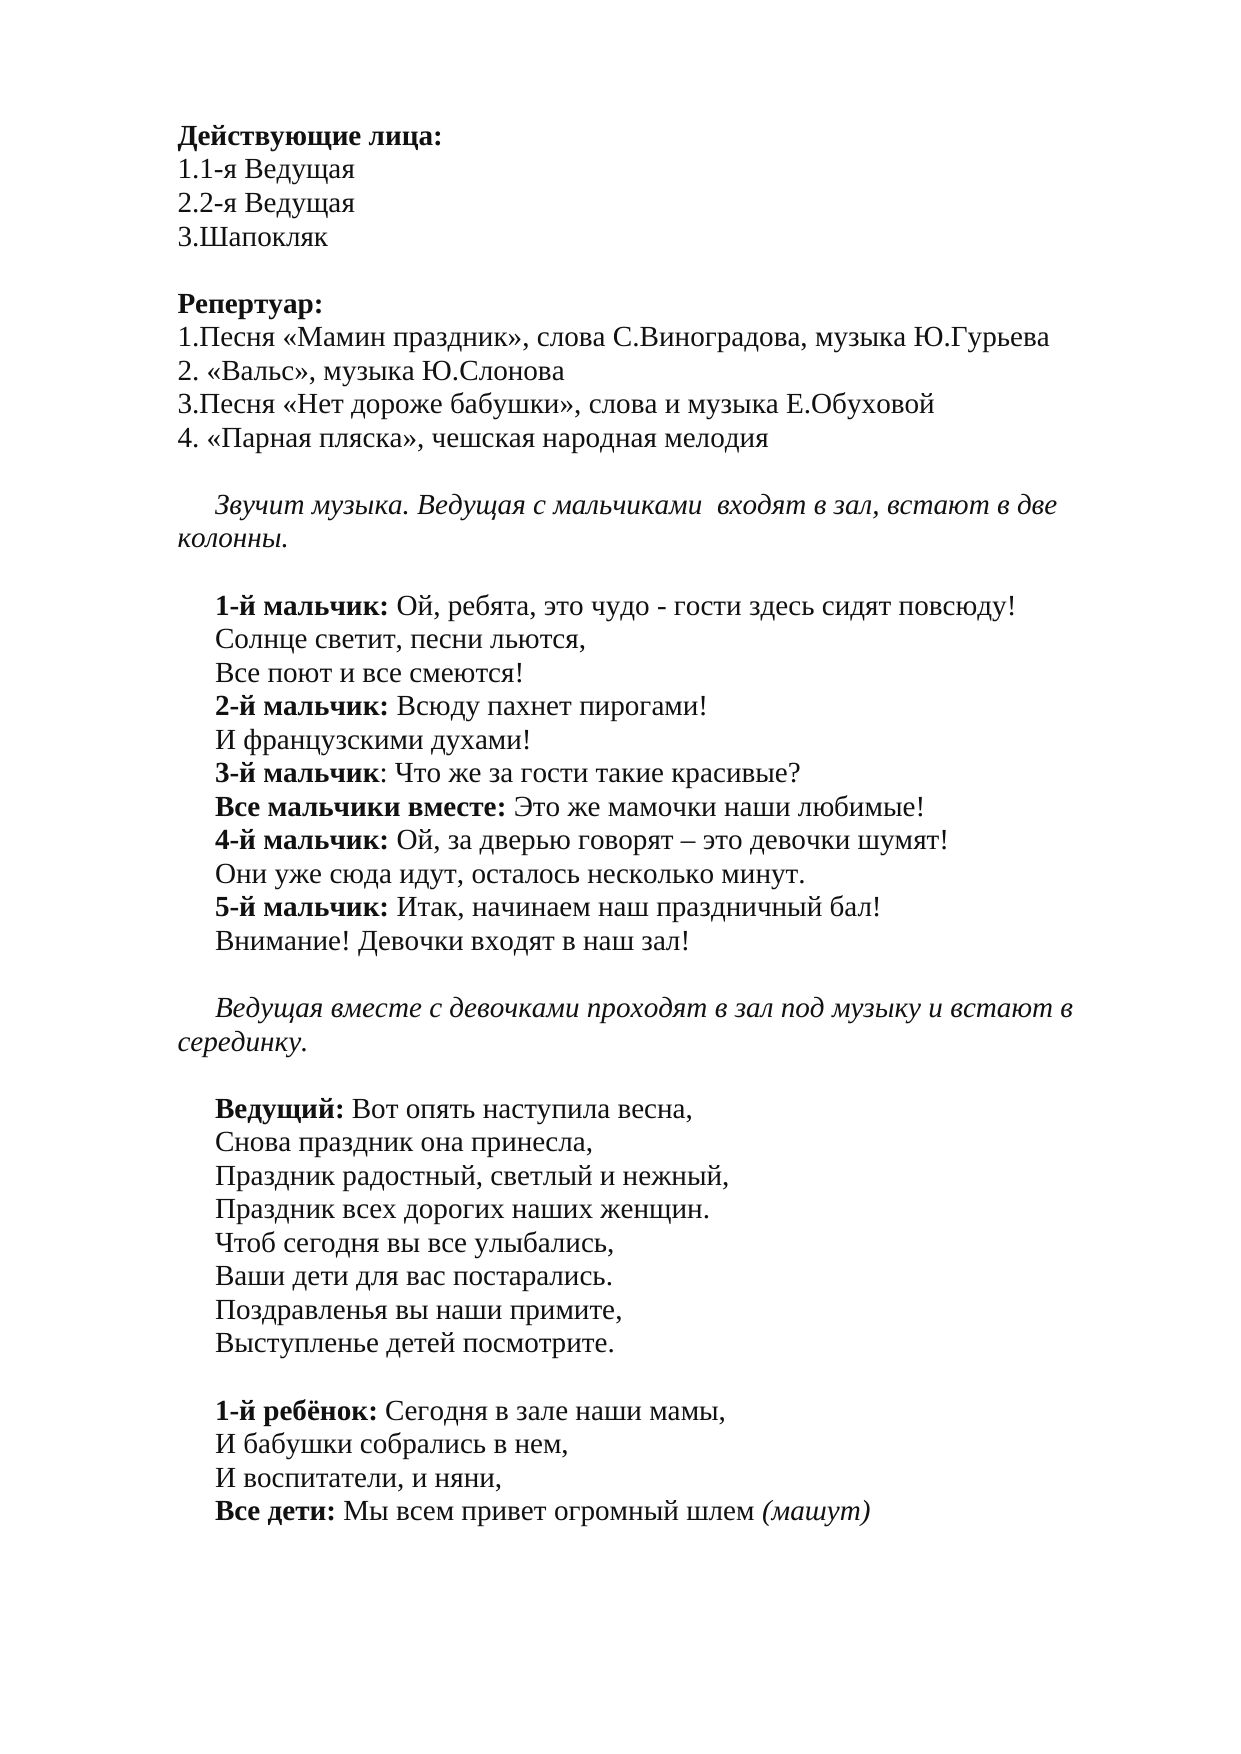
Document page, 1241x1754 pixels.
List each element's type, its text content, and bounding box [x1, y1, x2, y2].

text 4. «Парная пляска», чешская народная мелодия [177, 420, 1152, 453]
text Звучит музыка. Ведущая с мальчиками входят в зал, встают в две колонны. [177, 487, 1152, 554]
text Репертуар: [177, 286, 1152, 319]
text Все поют и все смеются! [177, 655, 1152, 688]
text Праздник радостный, светлый и нежный, [177, 1158, 1152, 1191]
text Внимание! Девочки входят в наш зал! [177, 923, 1152, 957]
text 1.1-я Ведущая [177, 152, 1152, 185]
text Действующие лица: [177, 118, 1152, 152]
text Ваши дети для вас постарались. [177, 1258, 1152, 1292]
text Ведущая вместе с девочками проходят в зал под музыку и встают в серединку. [177, 990, 1152, 1057]
text И бабушки собрались в нем, [177, 1426, 1152, 1460]
text Все дети: Мы всем привет огромный шлем (машут) [177, 1493, 1152, 1527]
text 5-й мальчик: Итак, начинаем наш праздничный бал! [177, 889, 1152, 923]
text Снова праздник она принесла, [177, 1124, 1152, 1158]
text 3.Шапокляк [177, 219, 1152, 252]
text Они уже сюда идут, осталось несколько минут. [177, 856, 1152, 889]
text И французскими духами! [177, 722, 1152, 755]
text Выступленье детей посмотрите. [177, 1326, 1152, 1359]
text Поздравленья вы наши примите, [177, 1292, 1152, 1326]
text 2.2-я Ведущая [177, 185, 1152, 219]
text И воспитатели, и няни, [177, 1460, 1152, 1493]
text 1.Песня «Мамин праздник», слова С.Виноградова, музыка Ю.Гурьева [177, 319, 1152, 353]
text Ведущий: Вот опять наступила весна, [177, 1091, 1152, 1124]
text 4-й мальчик: Ой, за дверью говорят – это девочки шумят! [177, 822, 1152, 856]
text Солнце светит, песни льются, [177, 621, 1152, 655]
text 1-й мальчик: Ой, ребята, это чудо - гости здесь сидят повсюду! [177, 588, 1152, 621]
text Все мальчики вместе: Это же мамочки наши любимые! [177, 789, 1152, 822]
text 3-й мальчик: Что же за гости такие красивые? [177, 755, 1152, 789]
text Чтоб сегодня вы все улыбались, [177, 1225, 1152, 1258]
text 2. «Вальс», музыка Ю.Слонова [177, 353, 1152, 386]
text 1-й ребёнок: Сегодня в зале наши мамы, [177, 1393, 1152, 1426]
text 3.Песня «Нет дороже бабушки», слова и музыка Е.Обуховой [177, 386, 1152, 420]
text 2-й мальчик: Всюду пахнет пирогами! [177, 688, 1152, 722]
text Праздник всех дорогих наших женщин. [177, 1191, 1152, 1225]
